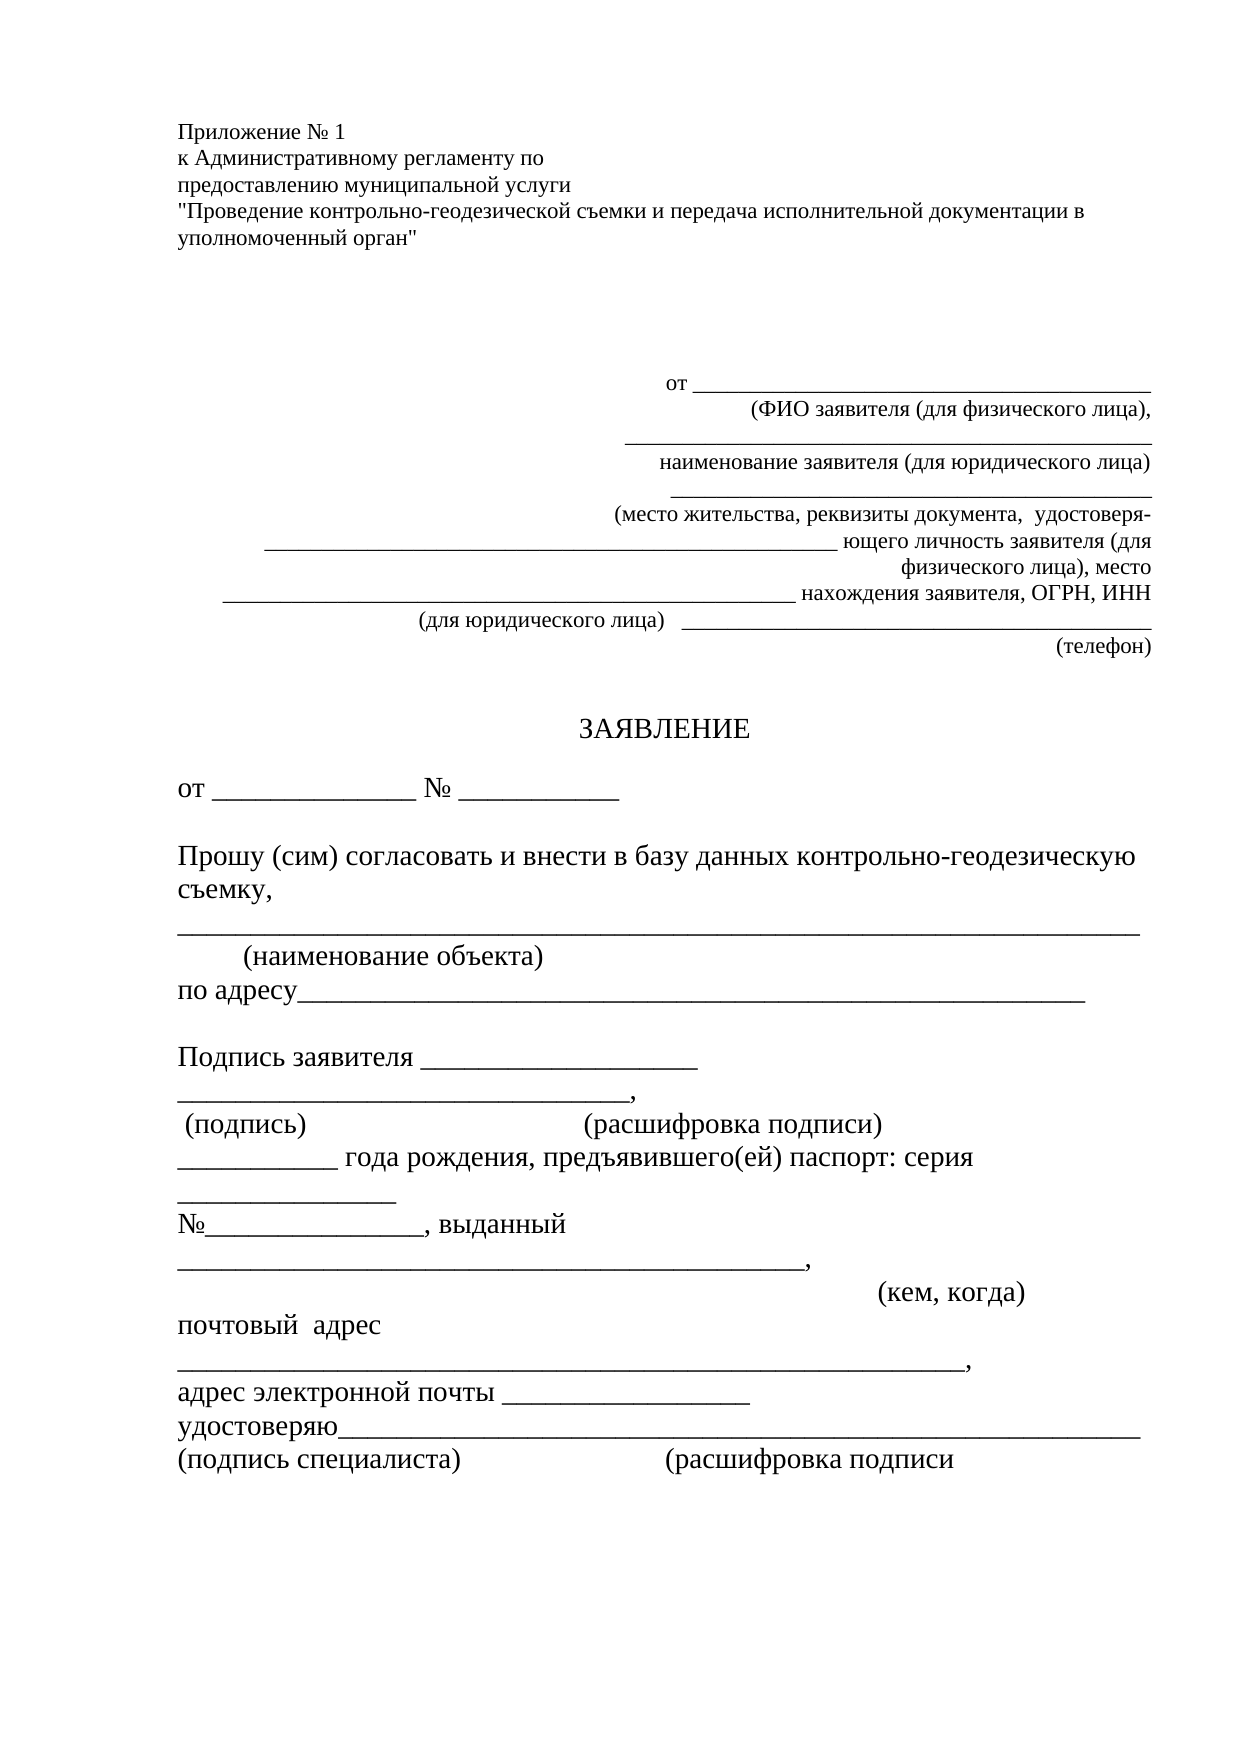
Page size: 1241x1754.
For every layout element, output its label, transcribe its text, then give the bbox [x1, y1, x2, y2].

text Прошу (сим) согласовать и внести в базу данных контрольно-геодезическую съемку, __________________________________________________________________ [177, 838, 1152, 938]
text "Проведение контрольно-геодезической съемки и передача исполнительной документации в уполномоченный орган" [177, 197, 1152, 250]
text __________________________________________________ ющего личность заявителя (для физического лица), место [177, 527, 1152, 579]
text (телефон) [177, 632, 1152, 658]
text (ФИО заявителя (для физического лица), [177, 395, 1152, 421]
text ______________________________________________ [177, 421, 1152, 448]
text к Административному регламенту по [177, 144, 1152, 171]
text (место жительства, реквизиты документа, удостоверя- [177, 500, 1152, 527]
text от ________________________________________ [177, 369, 1152, 395]
text от ______________ № ___________ [177, 771, 1152, 804]
text адрес электронной почты _________________ [177, 1374, 1152, 1408]
text ___________ года рождения, предъявившего(ей) паспорт: серия _______________ [177, 1139, 1152, 1207]
text (подпись специалиста) (расшифровка подписи [177, 1441, 1152, 1475]
text №_______________, выданный ___________________________________________, [177, 1207, 1152, 1274]
text Приложение № 1 [177, 118, 1152, 144]
text (подпись) (расшифровка подписи) [177, 1106, 1152, 1139]
text (наименование объекта) [177, 938, 1152, 972]
text удостоверяю_______________________________________________________ [177, 1408, 1152, 1441]
text __________________________________________ [177, 474, 1152, 500]
text __________________________________________________ нахождения заявителя, ОГРН, ИНН (для юридического лица) _________________________________________ [177, 579, 1152, 632]
text почтовый адрес ______________________________________________________, [177, 1307, 1152, 1374]
text Подпись заявителя ___________________ _______________________________, [177, 1039, 1152, 1106]
text предоставлению муниципальной услуги [177, 171, 1152, 197]
text (кем, когда) [177, 1274, 1152, 1307]
text ЗАЯВЛЕНИЕ [177, 711, 1152, 745]
text по адресу______________________________________________________ [177, 972, 1152, 1005]
text наименование заявителя (для юридического лица) [177, 448, 1152, 474]
